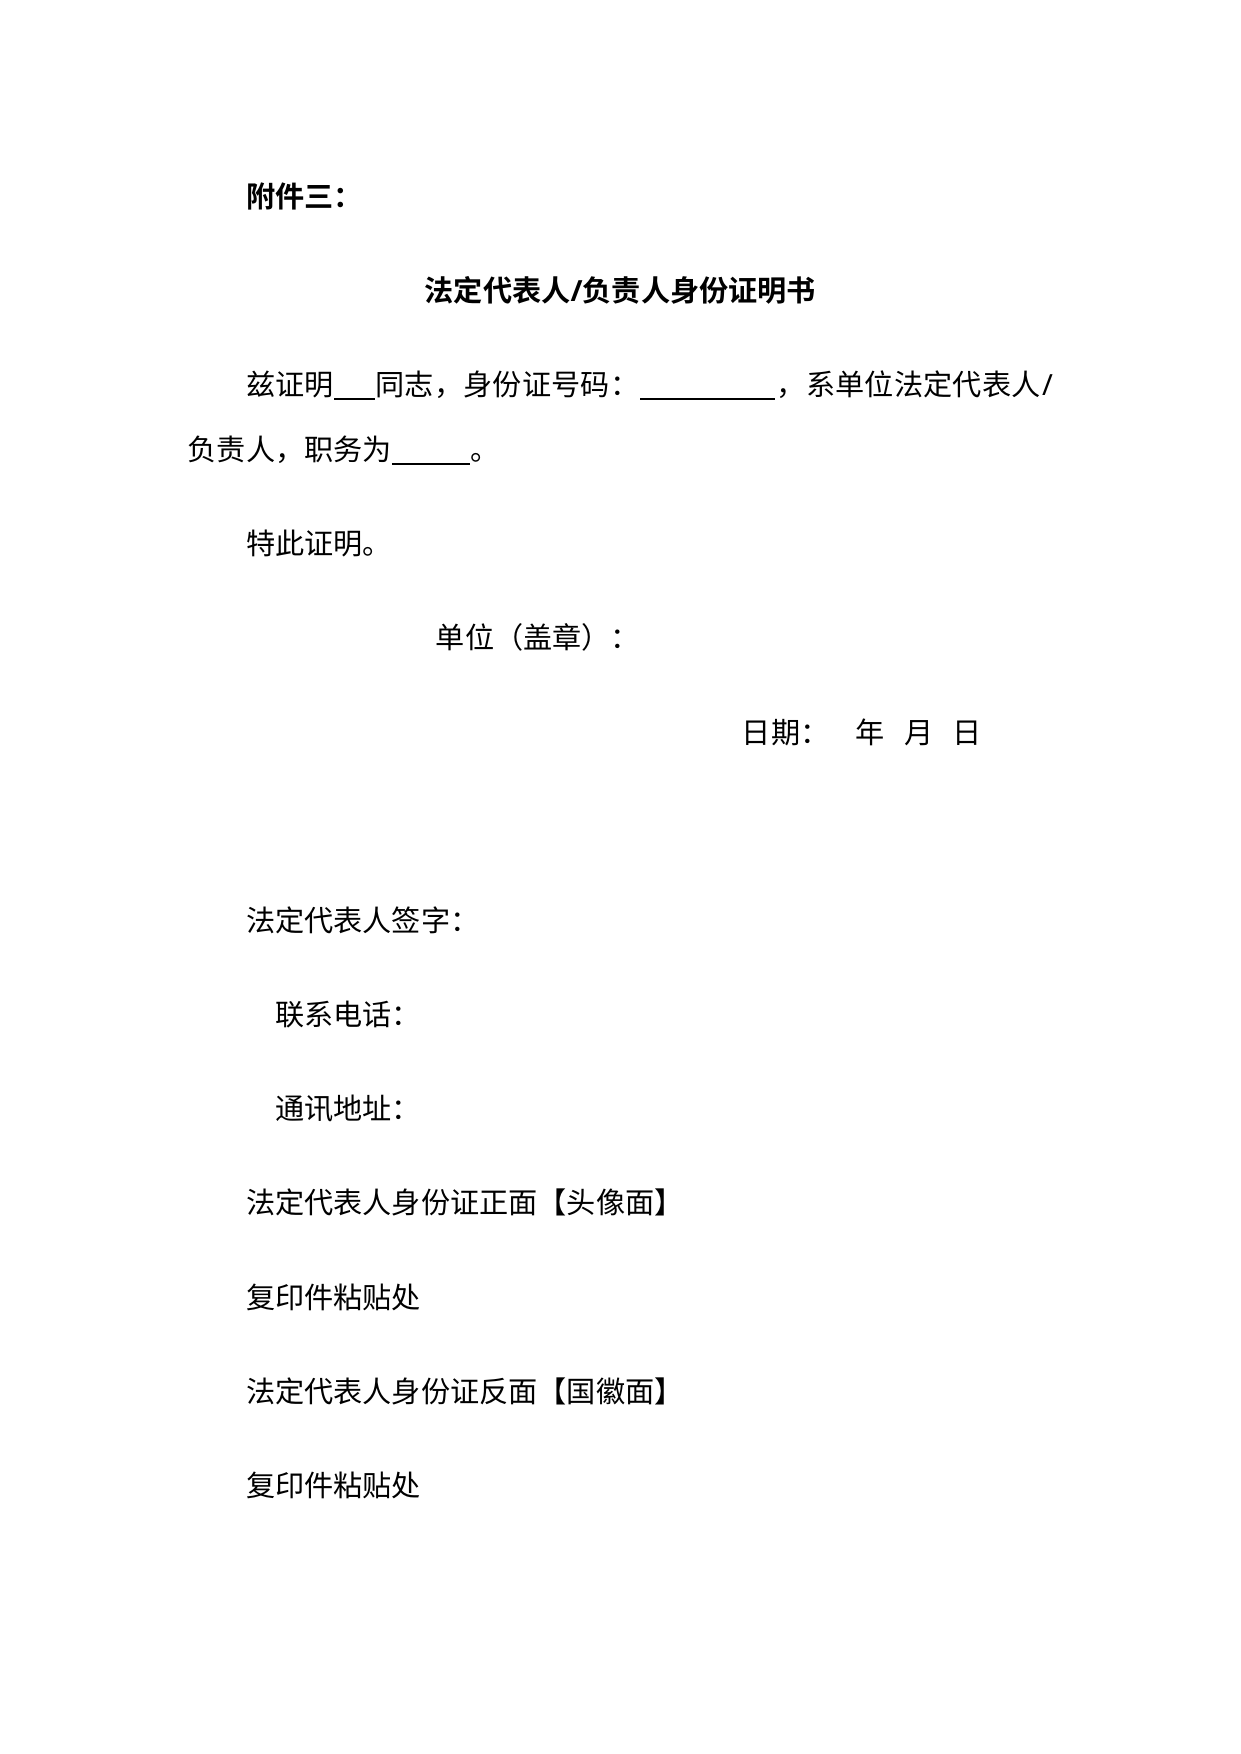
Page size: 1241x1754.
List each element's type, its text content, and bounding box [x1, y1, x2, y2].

text 特此证明。 [187, 509, 1053, 574]
text 复印件粘贴处 [187, 1263, 1053, 1328]
text 复印件粘贴处 [187, 1451, 1053, 1516]
text 法定代表人签字： [187, 886, 1053, 951]
text 法定代表人/负责人身份证明书 [187, 256, 1053, 321]
text 日期： 年 月 日 [187, 698, 1053, 763]
text 联系电话： [187, 980, 1053, 1045]
text 单位（盖章）： [187, 604, 1053, 669]
text 附件三： [187, 162, 1053, 227]
text 兹证明 同志，身份证号码： ，系单位法定代表人/负责人，职务为 。 [187, 350, 1053, 480]
text 法定代表人身份证正面【头像面】 [187, 1169, 1053, 1234]
text 法定代表人身份证反面【国徽面】 [187, 1357, 1053, 1422]
text 通讯地址： [187, 1074, 1053, 1139]
